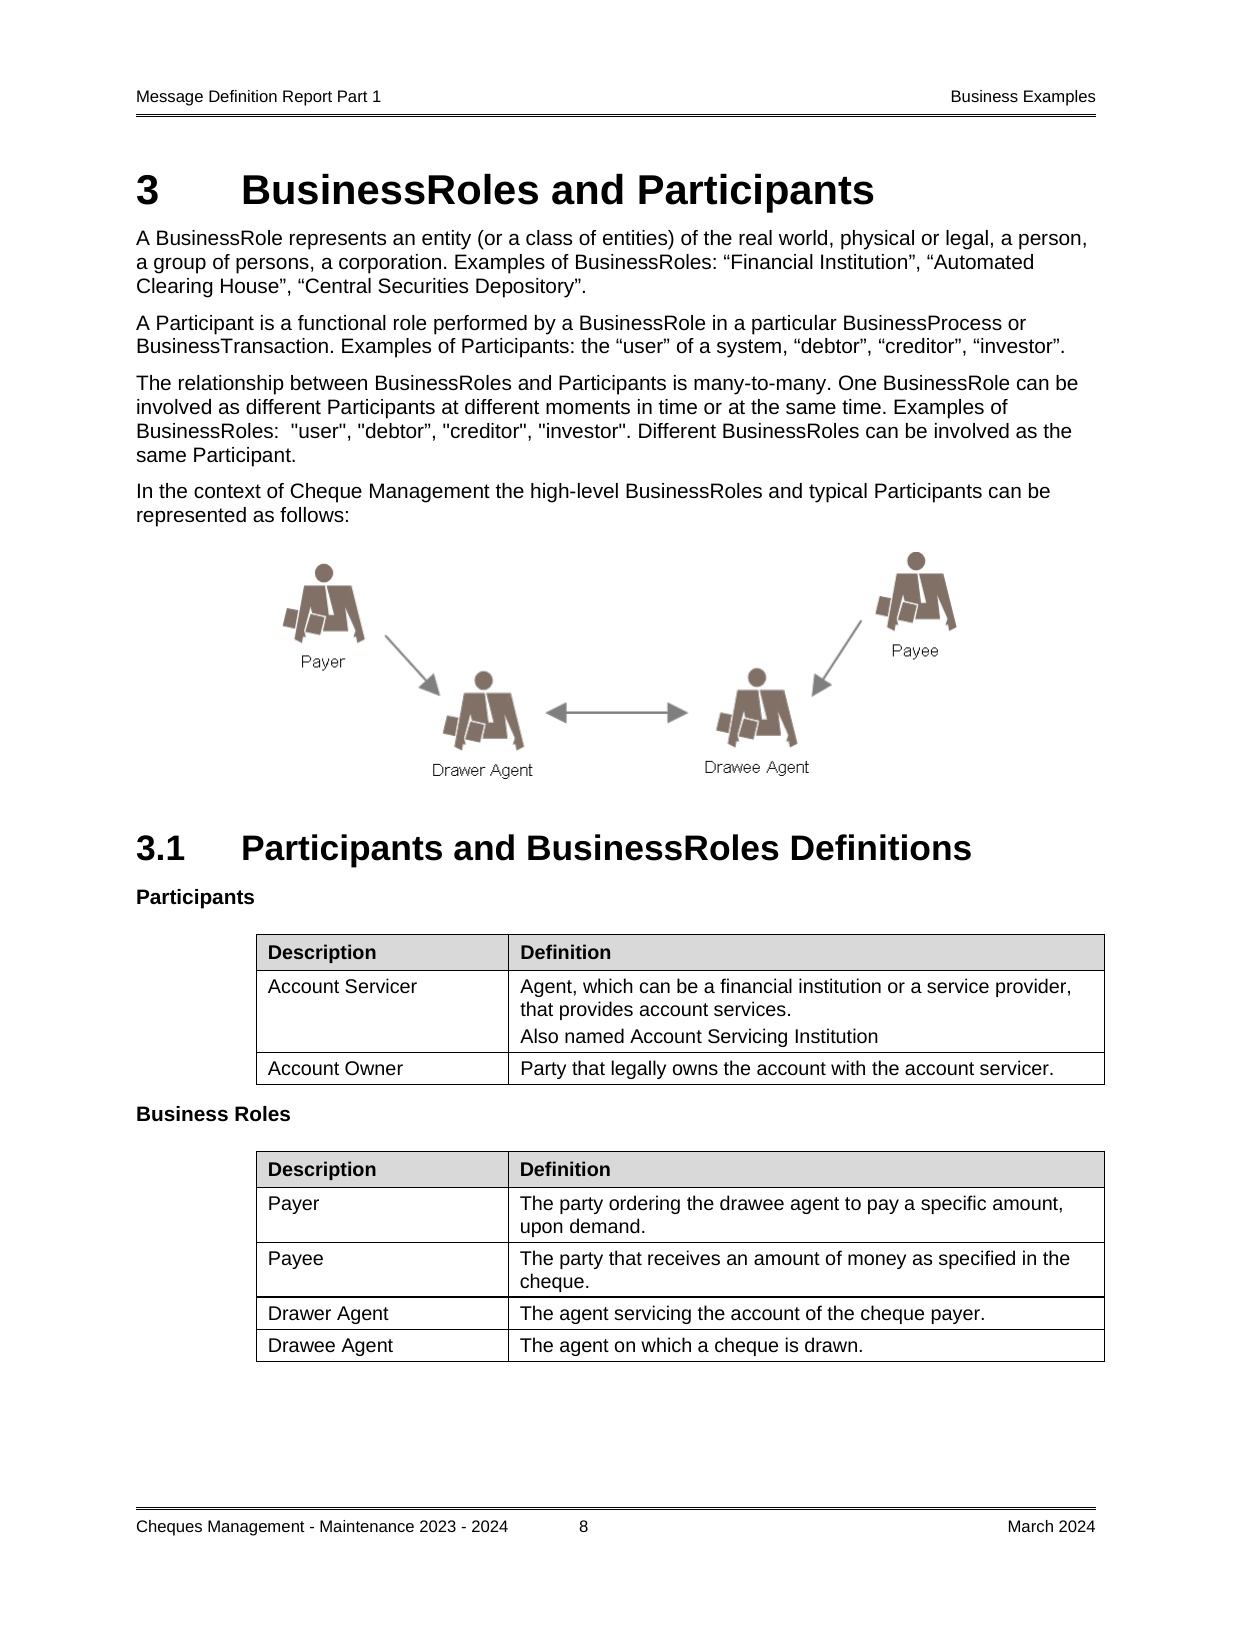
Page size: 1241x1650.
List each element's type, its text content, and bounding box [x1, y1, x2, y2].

picture [221, 552, 1019, 790]
text Participants [136, 885, 1104, 909]
table_cell Drawee Agent [257, 1330, 508, 1361]
table_cell Payer [257, 1188, 508, 1242]
text Business Roles [136, 1102, 1104, 1126]
table_cell Party that legally owns the account with the account servicer. [509, 1053, 1104, 1084]
table_cell Agent, which can be a financial institution or a service provider, that provides account services. Also named Account Servicing Institution [509, 971, 1104, 1052]
text A BusinessRole represents an entity (or a class of entities) of the real world, physical or legal, a person, a group of persons, a corporation. Examples of BusinessRoles: “Financial Institution”, “Automated Clearing House”, “Central Securities Depository”. [136, 226, 1104, 298]
text The relationship between BusinessRoles and Participants is many-to-many. One BusinessRole can be involved as different Participants at different moments in time or at the same time. Examples of BusinessRoles: "user", "debtor”, "creditor", "investor". Different BusinessRoles can be involved as the same Participant. [136, 371, 1104, 467]
table_cell Account Owner [257, 1053, 508, 1084]
table_header Description [257, 1152, 508, 1187]
table_header Definition [509, 935, 1104, 970]
subtitle BusinessRoles and Participants [136, 166, 1104, 213]
subtitle Participants and BusinessRoles Definitions [136, 827, 1104, 868]
table_cell Payee [257, 1243, 508, 1296]
table_cell The party that receives an amount of money as specified in the cheque. [509, 1243, 1104, 1296]
text In the context of Cheque Management the high-level BusinessRoles and typical Participants can be represented as follows: [136, 479, 1104, 527]
table_header Description [257, 935, 508, 970]
table_cell Account Servicer [257, 971, 508, 1052]
table_cell The party ordering the drawee agent to pay a specific amount, upon demand. [509, 1188, 1104, 1242]
table_cell Drawer Agent [257, 1298, 508, 1328]
table_header Definition [509, 1152, 1104, 1187]
text A Participant is a functional role performed by a BusinessRole in a particular BusinessProcess or BusinessTransaction. Examples of Participants: the “user” of a system, “debtor”, “creditor”, “investor”. [136, 310, 1104, 358]
table_cell The agent on which a cheque is drawn. [509, 1330, 1104, 1361]
table_cell The agent servicing the account of the cheque payer. [509, 1298, 1104, 1328]
